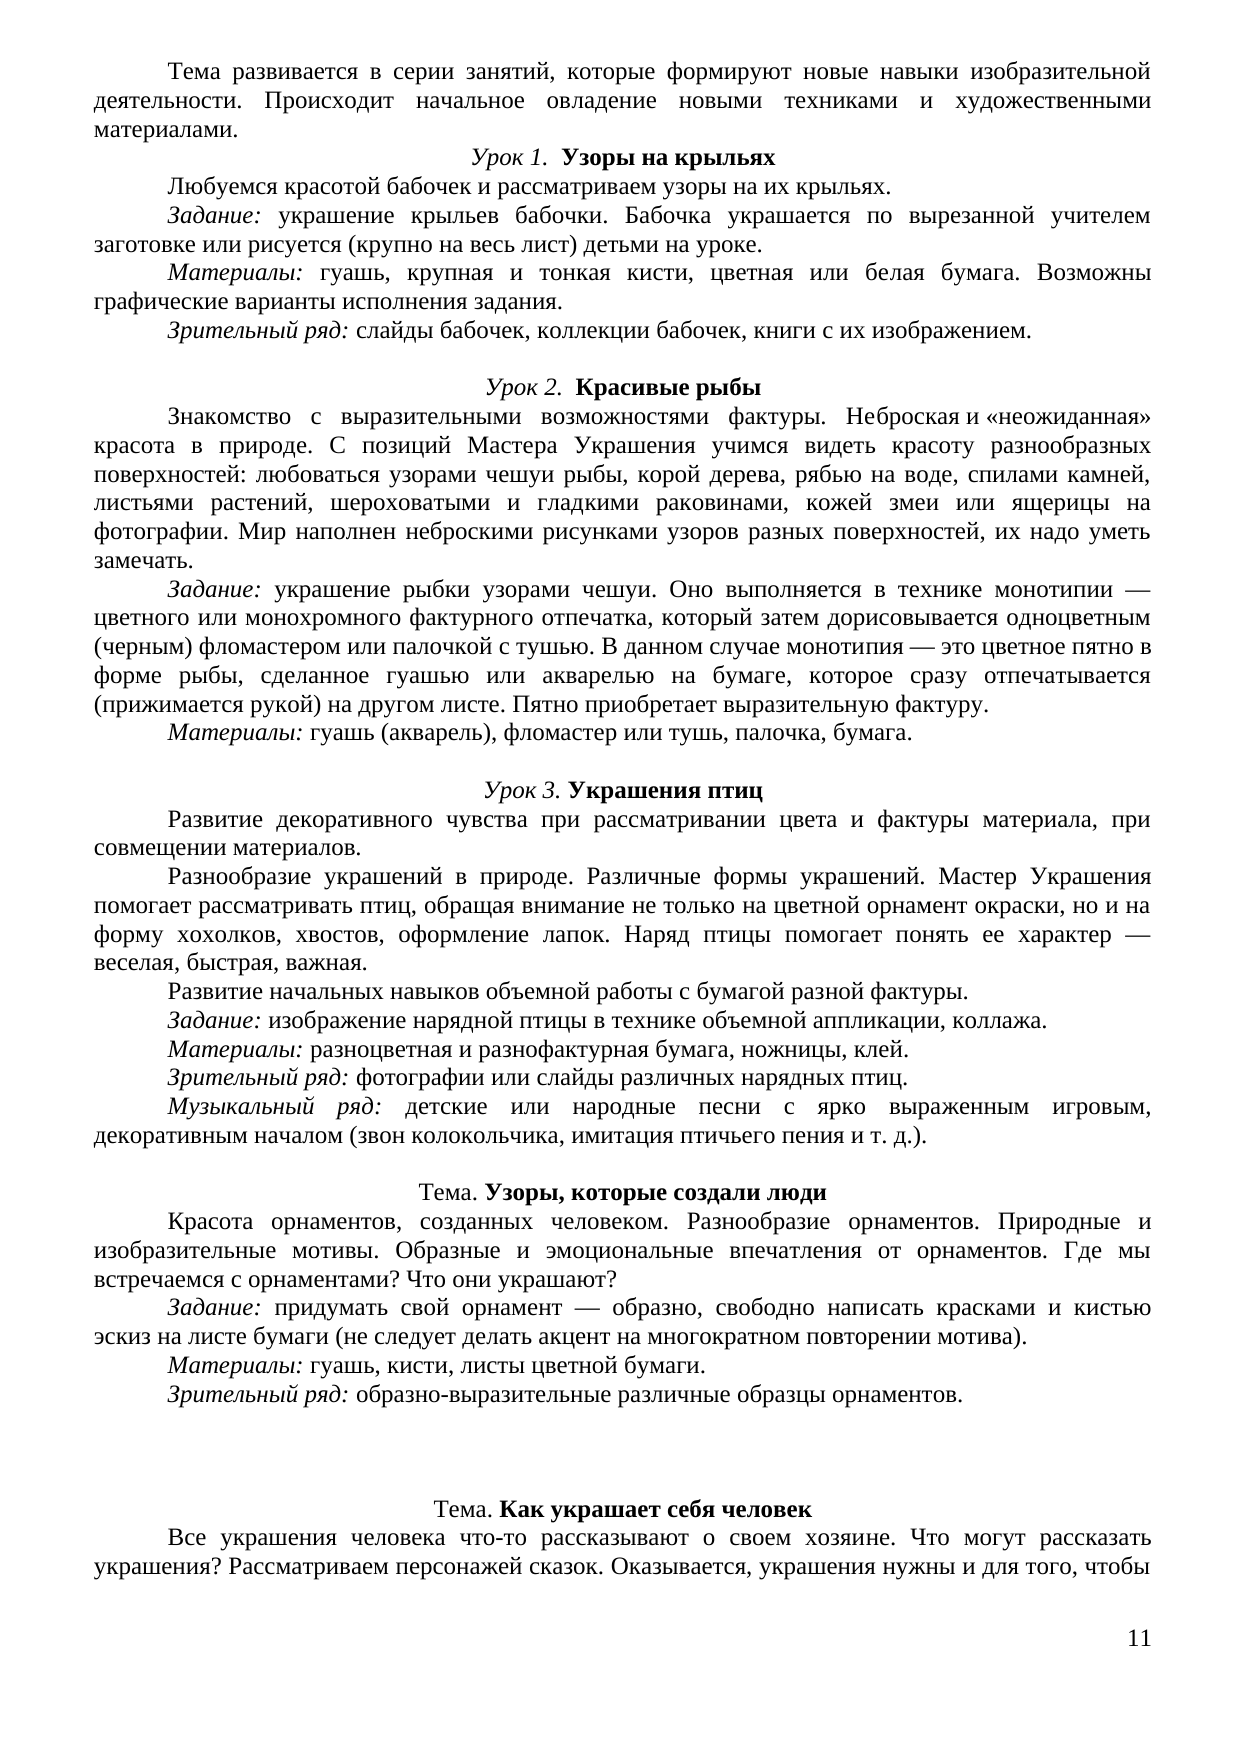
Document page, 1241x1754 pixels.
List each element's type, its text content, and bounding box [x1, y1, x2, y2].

text Задание: украшение крыльев бабочки. Бабочка украшается по вырезанной учителем заготовке или рисуется (крупно на весь лист) детьми на уроке. [94, 200, 1152, 257]
text Тема развивается в серии занятий, которые формируют новые навыки изобразительной деятельности. Происходит начальное овладение новыми техниками и художественными материалами. [94, 56, 1152, 142]
text Материалы: гуашь (акварель), фломастер или тушь, палочка, бумага. [94, 717, 1152, 746]
text Задание: украшение рыбки узорами чешуи. Оно выполняется в технике монотипии — цветного или монохромного фактурного отпечатка, который затем дорисовывается одноцветным (черным) фломастером или палочкой с тушью. В данном случае монотипия — это цветное пятно в форме рыбы, сделанное гуашью или акварелью на бумаге, которое сразу отпечатывается (прижимается рукой) на другом листе. Пятно приобретает выразительную фактуру. [94, 574, 1152, 717]
text Любуемся красотой бабочек и рассматриваем узоры на их крыльях. [94, 171, 1152, 200]
text Зрительный ряд: фотографии или слайды различных нарядных птиц. [94, 1062, 1152, 1091]
text Задание: изображение нарядной птицы в технике объемной аппликации, коллажа. [94, 1005, 1152, 1034]
text Тема. Узоры, которые создали люди [94, 1177, 1152, 1206]
text Зрительный ряд: слайды бабочек, коллекции бабочек, книги с их изображением. [94, 315, 1152, 344]
text Тема. Как украшает себя человек [94, 1494, 1152, 1522]
text Разнообразие украшений в природе. Различные формы украшений. Мастер Украшения помогает рассматривать птиц, обращая внимание не только на цветной орнамент окраски, но и на форму хохолков, хвостов, оформление лапок. Наряд птицы помогает понять ее характер — веселая, быстрая, важная. [94, 861, 1152, 976]
text Материалы: гуашь, крупная и тонкая кисти, цветная или белая бумага. Возможны графические варианты исполнения задания. [94, 257, 1152, 315]
text Развитие декоративного чувства при рассматривании цвета и фактуры материала, при совмещении материалов. [94, 804, 1152, 861]
text Задание: придумать свой орнамент — образно, свободно написать красками и кистью эскиз на листе бумаги (не следует делать акцент на многократном повторении мотива). [94, 1292, 1152, 1350]
text Материалы: разноцветная и разнофактурная бумага, ножницы, клей. [94, 1034, 1152, 1062]
text Урок 2. Красивые рыбы [94, 372, 1152, 401]
text Знакомство с выразительными возможностями фактуры. Неброская и «неожиданная» красота в природе. С позиций Мастера Украшения учимся видеть красоту разнообразных поверхностей: любоваться узорами чешуи рыбы, корой дерева, рябью на воде, спилами камней, листьями растений, шероховатыми и гладкими раковинами, кожей змеи или ящерицы на фотографии. Мир наполнен неброскими рисунками узоров разных поверхностей, их надо уметь замечать. [94, 401, 1152, 574]
text Развитие начальных навыков объемной работы с бумагой разной фактуры. [94, 976, 1152, 1005]
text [94, 1522, 1152, 1580]
text Урок 3. Украшения птиц [94, 775, 1152, 804]
text Зрительный ряд: образно-выразительные различные образцы орнаментов. [94, 1379, 1152, 1407]
text Красота орнаментов, созданных человеком. Разнообразие орнаментов. Природные и изобразительные мотивы. Образные и эмоциональные впечатления от орнаментов. Где мы встречаемся с орнаментами? Что они украшают? [94, 1206, 1152, 1292]
text Материалы: гуашь, кисти, листы цветной бумаги. [94, 1350, 1152, 1379]
text Музыкальный ряд: детские или народные песни с ярко выраженным игровым, декоративным началом (звон колокольчика, имитация птичьего пения и т. д.). [94, 1091, 1152, 1149]
text Урок 1. Узоры на крыльях [94, 142, 1152, 171]
